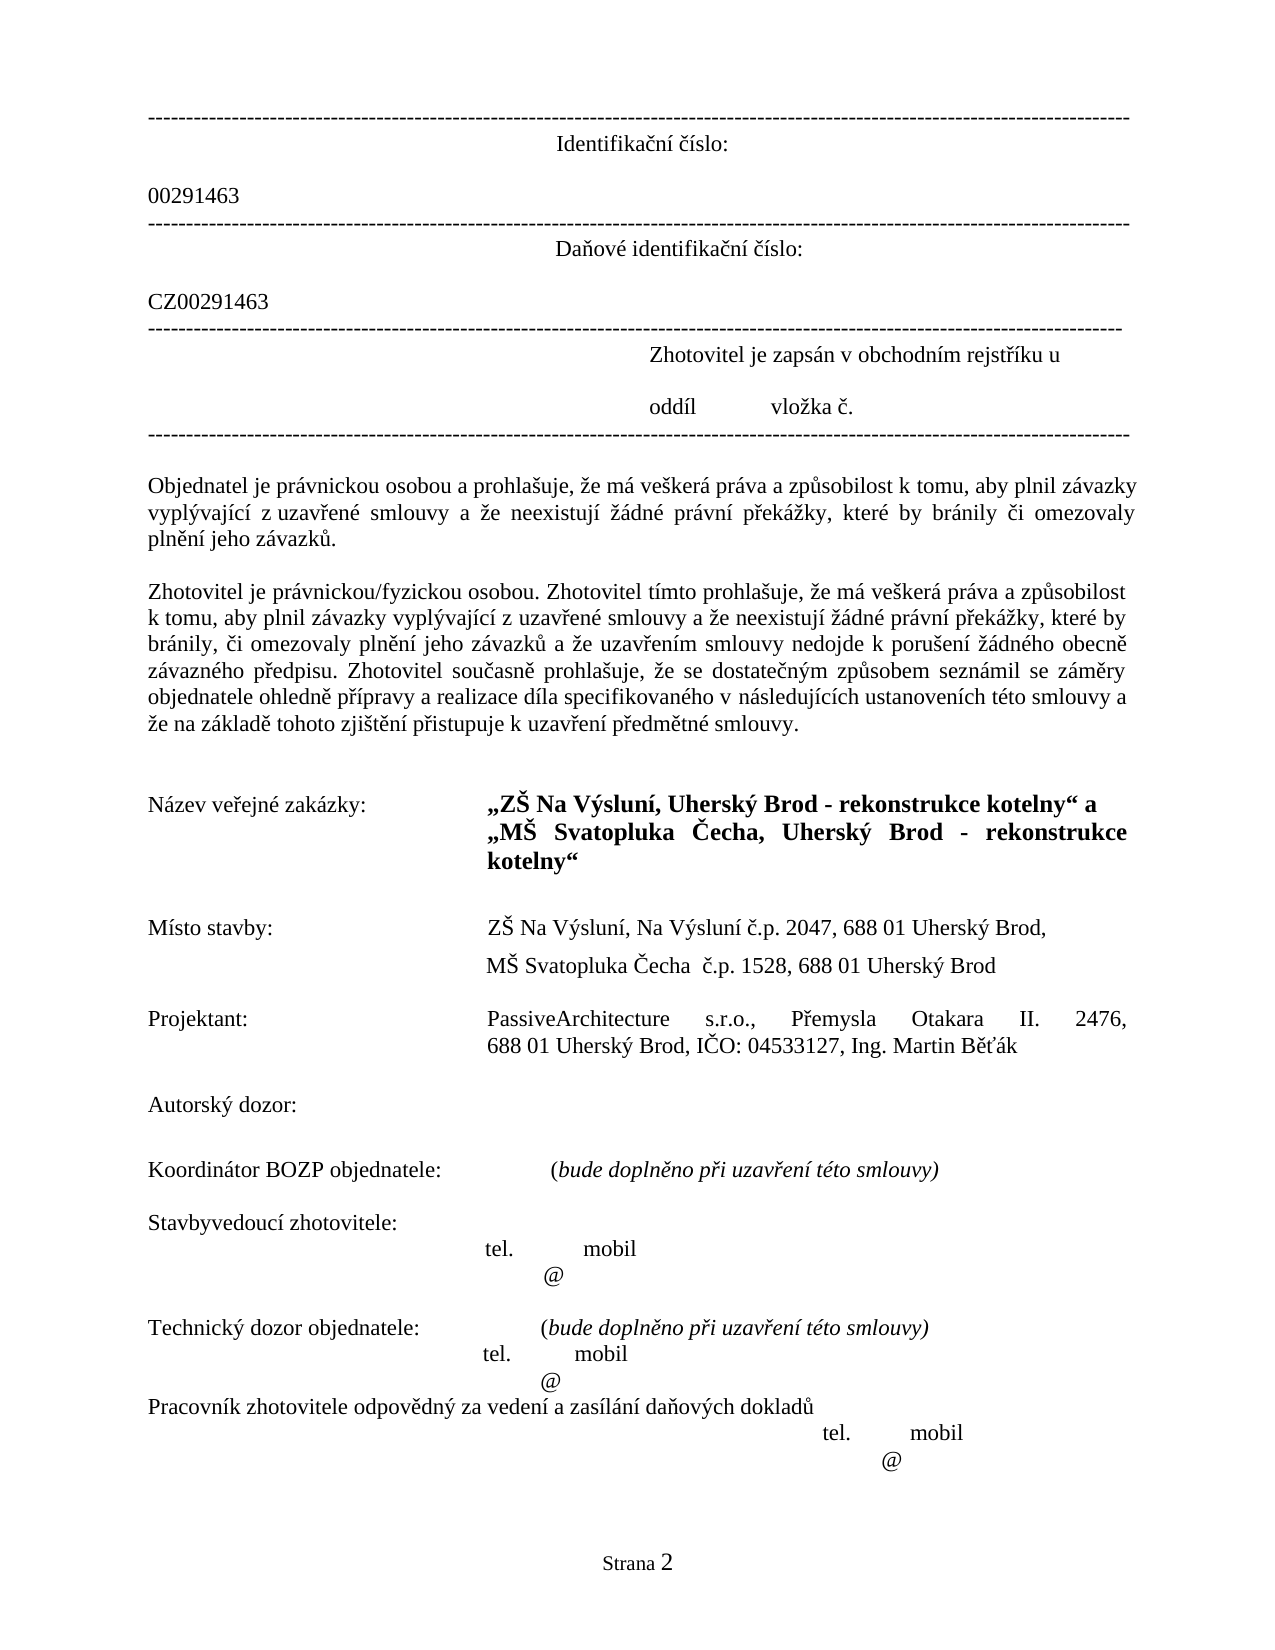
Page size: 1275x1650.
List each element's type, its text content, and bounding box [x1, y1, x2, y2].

text --------------------------------------------------------------------------------------------------------------------------------- [148, 420, 1137, 446]
text -------------------------------------------------------------------------------------------------------------------------------- [148, 314, 1137, 341]
text Název veřejné zakázky: „ZŠ Na Výsluní, Uherský Brod - rekonstrukce kotelny“ a [148, 789, 1127, 817]
text Zhotovitel je zapsán v obchodním rejstříku u [649, 341, 1137, 367]
text Stavbyvedoucí zhotovitele: [148, 1208, 1127, 1235]
text Objednatel je právnickou osobou a prohlašuje, že má veškerá práva a způsobilost k tomu, aby plnil závazky vyplývající z uzavřené smlouvy a že neexistují žádné právní překážky, které by bránily či omezovaly plnění jeho závazků. [148, 472, 1137, 551]
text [148, 209, 1137, 235]
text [148, 103, 1137, 130]
text @ [148, 1446, 1127, 1472]
text Identifikační číslo: [148, 130, 1137, 156]
text Koordinátor BOZP objednatele: (bude doplněno při uzavření této smlouvy) [148, 1156, 1127, 1182]
text Daňové identifikační číslo: [148, 235, 1137, 262]
text tel. mobil [148, 1235, 1127, 1261]
text CZ00291463 [148, 288, 1137, 314]
text oddíl vložka č. [649, 393, 1137, 420]
text Technický dozor objednatele: (bude doplněno při uzavření této smlouvy) [148, 1314, 1127, 1340]
text Projektant: PassiveArchitecture s.r.o., Přemysla Otakara II. 2476, 688 01 Uherský Brod, IČO: 04533127, Ing. Martin Běťák [148, 1005, 1127, 1058]
text Místo stavby: ZŠ Na Výsluní, Na Výsluní č.p. 2047, 688 01 Uherský Brod, [148, 914, 1127, 940]
text Zhotovitel je právnickou/fyzickou osobou. Zhotovitel tímto prohlašuje, že má veškerá práva a způsobilost k tomu, aby plnil závazky vyplývající z uzavřené smlouvy a že neexistují žádné právní překážky, které by bránily, či omezovaly plnění jeho závazků a že uzavřením smlouvy nedojde k porušení žádného obecně závazného předpisu. Zhotovitel současně prohlašuje, že se dostatečným způsobem seznámil se záměry objednatele ohledně přípravy a realizace díla specifikovaného v následujících ustanoveních této smlouvy a že na základě tohoto zjištění přistupuje k uzavření předmětné smlouvy. [148, 578, 1127, 736]
text tel. mobil [443, 1340, 1137, 1367]
text @ [148, 1261, 1127, 1288]
text @ [443, 1367, 1137, 1393]
text 00291463 [148, 182, 1137, 209]
text MŠ Svatopluka Čecha č.p. 1528, 688 01 Uherský Brod [148, 953, 1127, 979]
text Autorský dozor: [148, 1091, 1127, 1117]
text Pracovník zhotovitele odpovědný za vedení a zasílání daňových dokladů [148, 1393, 1127, 1419]
text „MŠ Svatopluka Čecha, Uherský Brod - rekonstrukce kotelny“ [148, 817, 1127, 875]
text tel. mobil [148, 1419, 1127, 1446]
